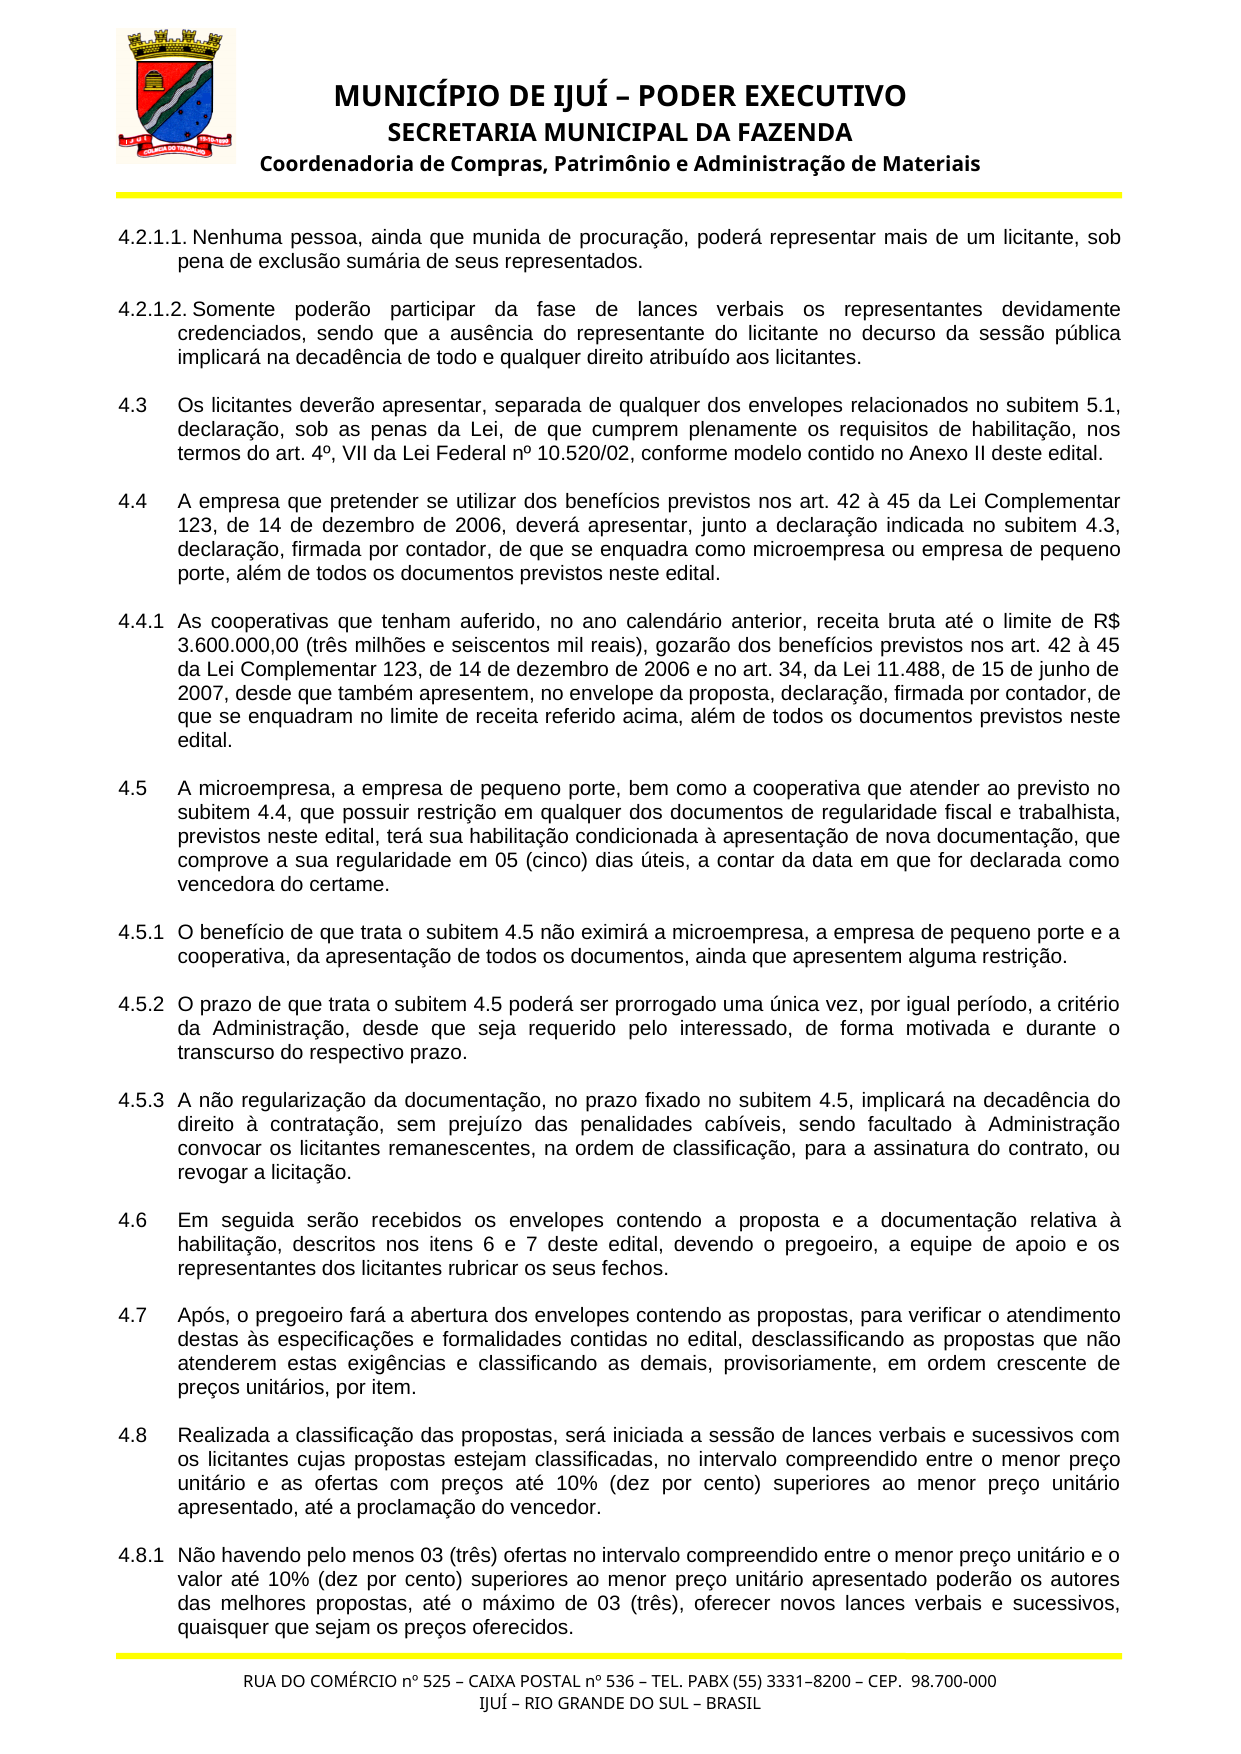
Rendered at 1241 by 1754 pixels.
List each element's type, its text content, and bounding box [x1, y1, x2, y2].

list Após, o pregoeiro fará a abertura dos envelopes contendo as propostas, para verificar o atendimento destas às especificações e formalidades contidas no edital, desclassificando as propostas que não atenderem estas exigências e classificando as demais, provisoriamente, em ordem crescente de preços unitários, por item. [118, 1303, 1122, 1399]
list A microempresa, a empresa de pequeno porte, bem como a cooperativa que atender ao previsto no subitem 4.4, que possuir restrição em qualquer dos documentos de regularidade fiscal e trabalhista, previstos neste edital, terá sua habilitação condicionada à apresentação de nova documentação, que comprove a sua regularidade em 05 (cinco) dias úteis, a contar da data em que for declarada como vencedora do certame. [118, 776, 1122, 896]
list Não havendo pelo menos 03 (três) ofertas no intervalo compreendido entre o menor preço unitário e o valor até 10% (dez por cento) superiores ao menor preço unitário apresentado poderão os autores das melhores propostas, até o máximo de 03 (três), oferecer novos lances verbais e sucessivos, quaisquer que sejam os preços oferecidos. [118, 1543, 1122, 1639]
list Nenhuma pessoa, ainda que munida de procuração, poderá representar mais de um licitante, sob pena de exclusão sumária de seus representados. [118, 225, 1122, 273]
picture [116, 28, 237, 164]
list O benefício de que trata o subitem 4.5 não eximirá a microempresa, a empresa de pequeno porte e a cooperativa, da apresentação de todos os documentos, ainda que apresentem alguma restrição. [118, 920, 1122, 968]
list Realizada a classificação das propostas, será iniciada a sessão de lances verbais e sucessivos com os licitantes cujas propostas estejam classificadas, no intervalo compreendido entre o menor preço unitário e as ofertas com preços até 10% (dez por cento) superiores ao menor preço unitário apresentado, até a proclamação do vencedor. [118, 1423, 1122, 1519]
list Somente poderão participar da fase de lances verbais os representantes devidamente credenciados, sendo que a ausência do representante do licitante no decurso da sessão pública implicará na decadência de todo e qualquer direito atribuído aos licitantes. [118, 297, 1122, 369]
list A não regularização da documentação, no prazo fixado no subitem 4.5, implicará na decadência do direito à contratação, sem prejuízo das penalidades cabíveis, sendo facultado à Administração convocar os licitantes remanescentes, na ordem de classificação, para a assinatura do contrato, ou revogar a licitação. [118, 1088, 1122, 1183]
list Os licitantes deverão apresentar, separada de qualquer dos envelopes relacionados no subitem 5.1, declaração, sob as penas da Lei, de que cumprem plenamente os requisitos de habilitação, nos termos do art. 4º, VII da Lei Federal nº 10.520/02, conforme modelo contido no Anexo II deste edital. [118, 393, 1122, 465]
list Em seguida serão recebidos os envelopes contendo a proposta e a documentação relativa à habilitação, descritos nos itens 6 e 7 deste edital, devendo o pregoeiro, a equipe de apoio e os representantes dos licitantes rubricar os seus fechos. [118, 1207, 1122, 1279]
list O prazo de que trata o subitem 4.5 poderá ser prorrogado uma única vez, por igual período, a critério da Administração, desde que seja requerido pelo interessado, de forma motivada e durante o transcurso do respectivo prazo. [118, 992, 1122, 1064]
list As cooperativas que tenham auferido, no ano calendário anterior, receita bruta até o limite de R$ 3.600.000,00 (três milhões e seiscentos mil reais), gozarão dos benefícios previstos nos art. 42 à 45 da Lei Complementar 123, de 14 de dezembro de 2006 e no art. 34, da Lei 11.488, de 15 de junho de 2007, desde que também apresentem, no envelope da proposta, declaração, firmada por contador, de que se enquadram no limite de receita referido acima, além de todos os documentos previstos neste edital. [118, 608, 1122, 752]
list A empresa que pretender se utilizar dos benefícios previstos nos art. 42 à 45 da Lei Complementar 123, de 14 de dezembro de 2006, deverá apresentar, junto a declaração indicada no subitem 4.3, declaração, firmada por contador, de que se enquadra como microempresa ou empresa de pequeno porte, além de todos os documentos previstos neste edital. [118, 489, 1122, 584]
